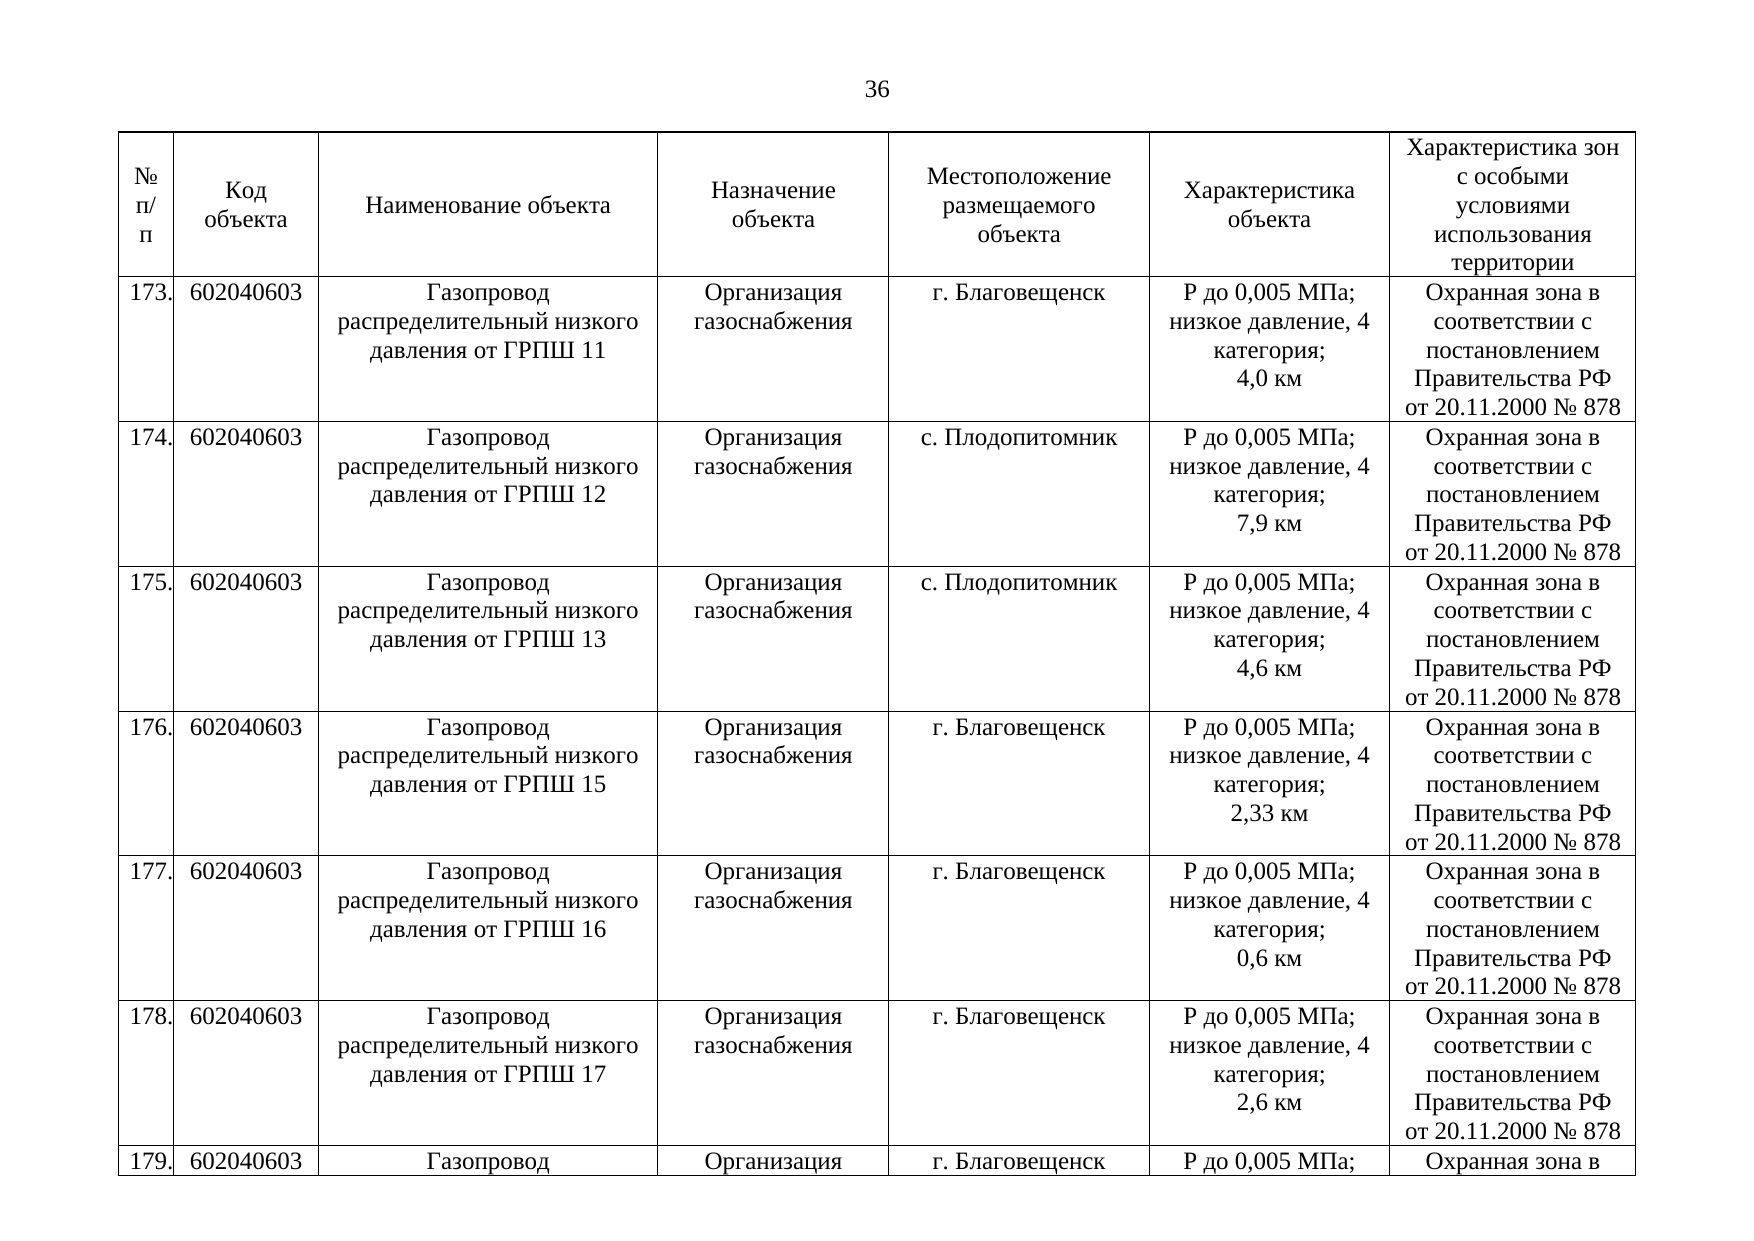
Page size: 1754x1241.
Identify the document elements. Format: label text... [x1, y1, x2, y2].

table_cell Организация газоснабжения [658, 1001, 888, 1145]
table_cell Газопровод распределительный низкого давления от ГРПШ 18 [319, 1146, 657, 1175]
table_cell Охранная зона в соответствии с постановлением Правительства РФ от 20.11.2000 № 878 [1390, 1001, 1635, 1145]
table_cell г. Благовещенск [889, 1146, 1149, 1175]
table_cell Организация газоснабжения [658, 277, 888, 421]
table_header Наименование объекта [319, 133, 657, 276]
table_header № п/п [119, 133, 173, 276]
table_cell [119, 1001, 173, 1145]
table_header Местоположение размещаемого объекта [889, 133, 1149, 276]
table_cell Организация газоснабжения [658, 422, 888, 566]
table_cell 602040603 [174, 1146, 318, 1175]
table_cell Газопровод распределительный низкого давления от ГРПШ 13 [319, 567, 657, 711]
table_cell Газопровод распределительный низкого давления от ГРПШ 11 [319, 277, 657, 421]
table_cell Р до 0,005 МПа; низкое давление, 4 категория; 4,0 км [1150, 277, 1389, 421]
table_cell 602040603 [174, 277, 318, 421]
table_cell [119, 712, 173, 855]
table_header Характеристика объекта [1150, 133, 1389, 276]
table_cell Р до 0,005 МПа; низкое давление, 4 категория; 2,33 км [1150, 712, 1389, 855]
table_cell Р до 0,005 МПа; низкое давление, 4 категория; 4,6 км [1150, 1146, 1389, 1175]
table_cell с. Плодопитомник [889, 567, 1149, 711]
table_cell 602040603 [174, 422, 318, 566]
table_cell Охранная зона в соответствии с постановлением Правительства РФ от 20.11.2000 № 878 [1390, 277, 1635, 421]
table_cell Охранная зона в соответствии с постановлением Правительства РФ от 20.11.2000 № 878 [1390, 422, 1635, 566]
table_cell г. Благовещенск [889, 856, 1149, 1000]
table_cell Р до 0,005 МПа; низкое давление, 4 категория; 4,6 км [1150, 567, 1389, 711]
table_cell г. Благовещенск [889, 277, 1149, 421]
table_cell 602040603 [174, 567, 318, 711]
table_cell г. Благовещенск [889, 712, 1149, 855]
table_cell Организация газоснабжения [658, 567, 888, 711]
table_cell [119, 567, 173, 711]
table_header Код объекта [174, 133, 318, 276]
table_cell Р до 0,005 МПа; низкое давление, 4 категория; 7,9 км [1150, 422, 1389, 566]
table_cell Организация газоснабжения [658, 856, 888, 1000]
table_cell Охранная зона в соответствии с постановлением Правительства РФ от 20.11.2000 № 878 [1390, 712, 1635, 855]
table_cell Охранная зона в соответствии с постановлением Правительства РФ от 20.11.2000 № 878 [1390, 1146, 1635, 1175]
table_cell Охранная зона в соответствии с постановлением Правительства РФ от 20.11.2000 № 878 [1390, 567, 1635, 711]
table_cell [119, 1146, 173, 1175]
table_cell 602040603 [174, 1001, 318, 1145]
table_cell Р до 0,005 МПа; низкое давление, 4 категория; 2,6 км [1150, 1001, 1389, 1145]
table_cell Р до 0,005 МПа; низкое давление, 4 категория; 0,6 км [1150, 856, 1389, 1000]
table_cell 602040603 [174, 856, 318, 1000]
table_cell с. Плодопитомник [889, 422, 1149, 566]
table_cell Газопровод распределительный низкого давления от ГРПШ 15 [319, 712, 657, 855]
table_header Характеристика зон с особыми условиями использования территории [1390, 133, 1635, 276]
table_cell [119, 277, 173, 421]
table_cell Газопровод распределительный низкого давления от ГРПШ 12 [319, 422, 657, 566]
table_cell Охранная зона в соответствии с постановлением Правительства РФ от 20.11.2000 № 878 [1390, 856, 1635, 1000]
table_cell [119, 422, 173, 566]
table_cell Газопровод распределительный низкого давления от ГРПШ 17 [319, 1001, 657, 1145]
table_header Назначение объекта [658, 133, 888, 276]
table_cell Организация газоснабжения [658, 1146, 888, 1175]
table_cell 602040603 [174, 712, 318, 855]
table_cell Газопровод распределительный низкого давления от ГРПШ 16 [319, 856, 657, 1000]
table_cell Организация газоснабжения [658, 712, 888, 855]
table_cell [119, 856, 173, 1000]
table_cell г. Благовещенск [889, 1001, 1149, 1145]
